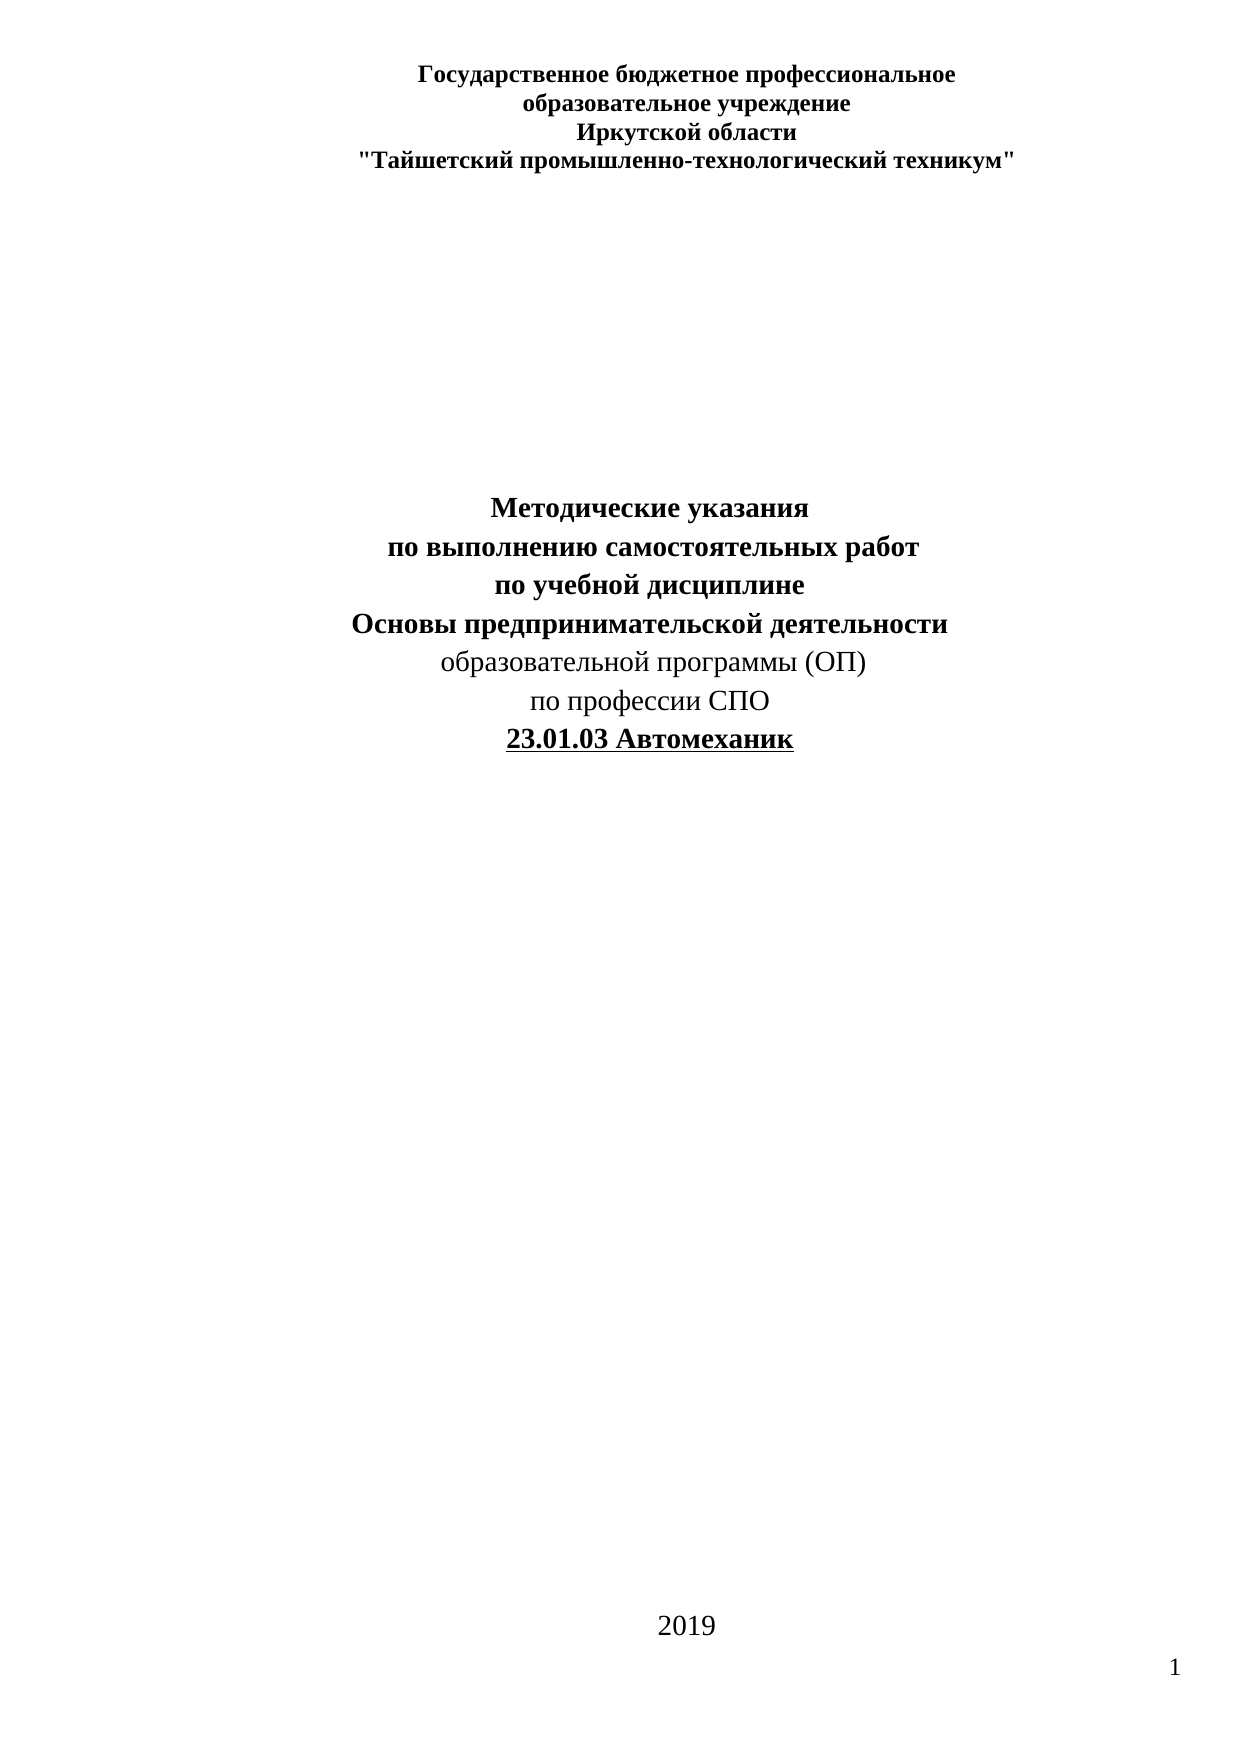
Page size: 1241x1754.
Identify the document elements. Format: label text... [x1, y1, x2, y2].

text 23.01.03 Автомеханик [118, 722, 1181, 755]
text 2019 [118, 1608, 1181, 1642]
text Иркутской области [118, 117, 1181, 145]
text по выполнению самостоятельных работ [118, 529, 1181, 562]
text по профессии СПО [118, 683, 1181, 717]
text "Тайшетский промышленно-технологический техникум" [118, 145, 1181, 174]
text Основы предпринимательской деятельности [118, 606, 1181, 639]
text образовательное учреждение [118, 88, 1181, 117]
text образовательной программы (ОП) [118, 644, 1181, 678]
text Государственное бюджетное профессиональное [118, 59, 1181, 88]
text Методические указания [118, 490, 1181, 524]
text по учебной дисциплине [118, 567, 1181, 601]
